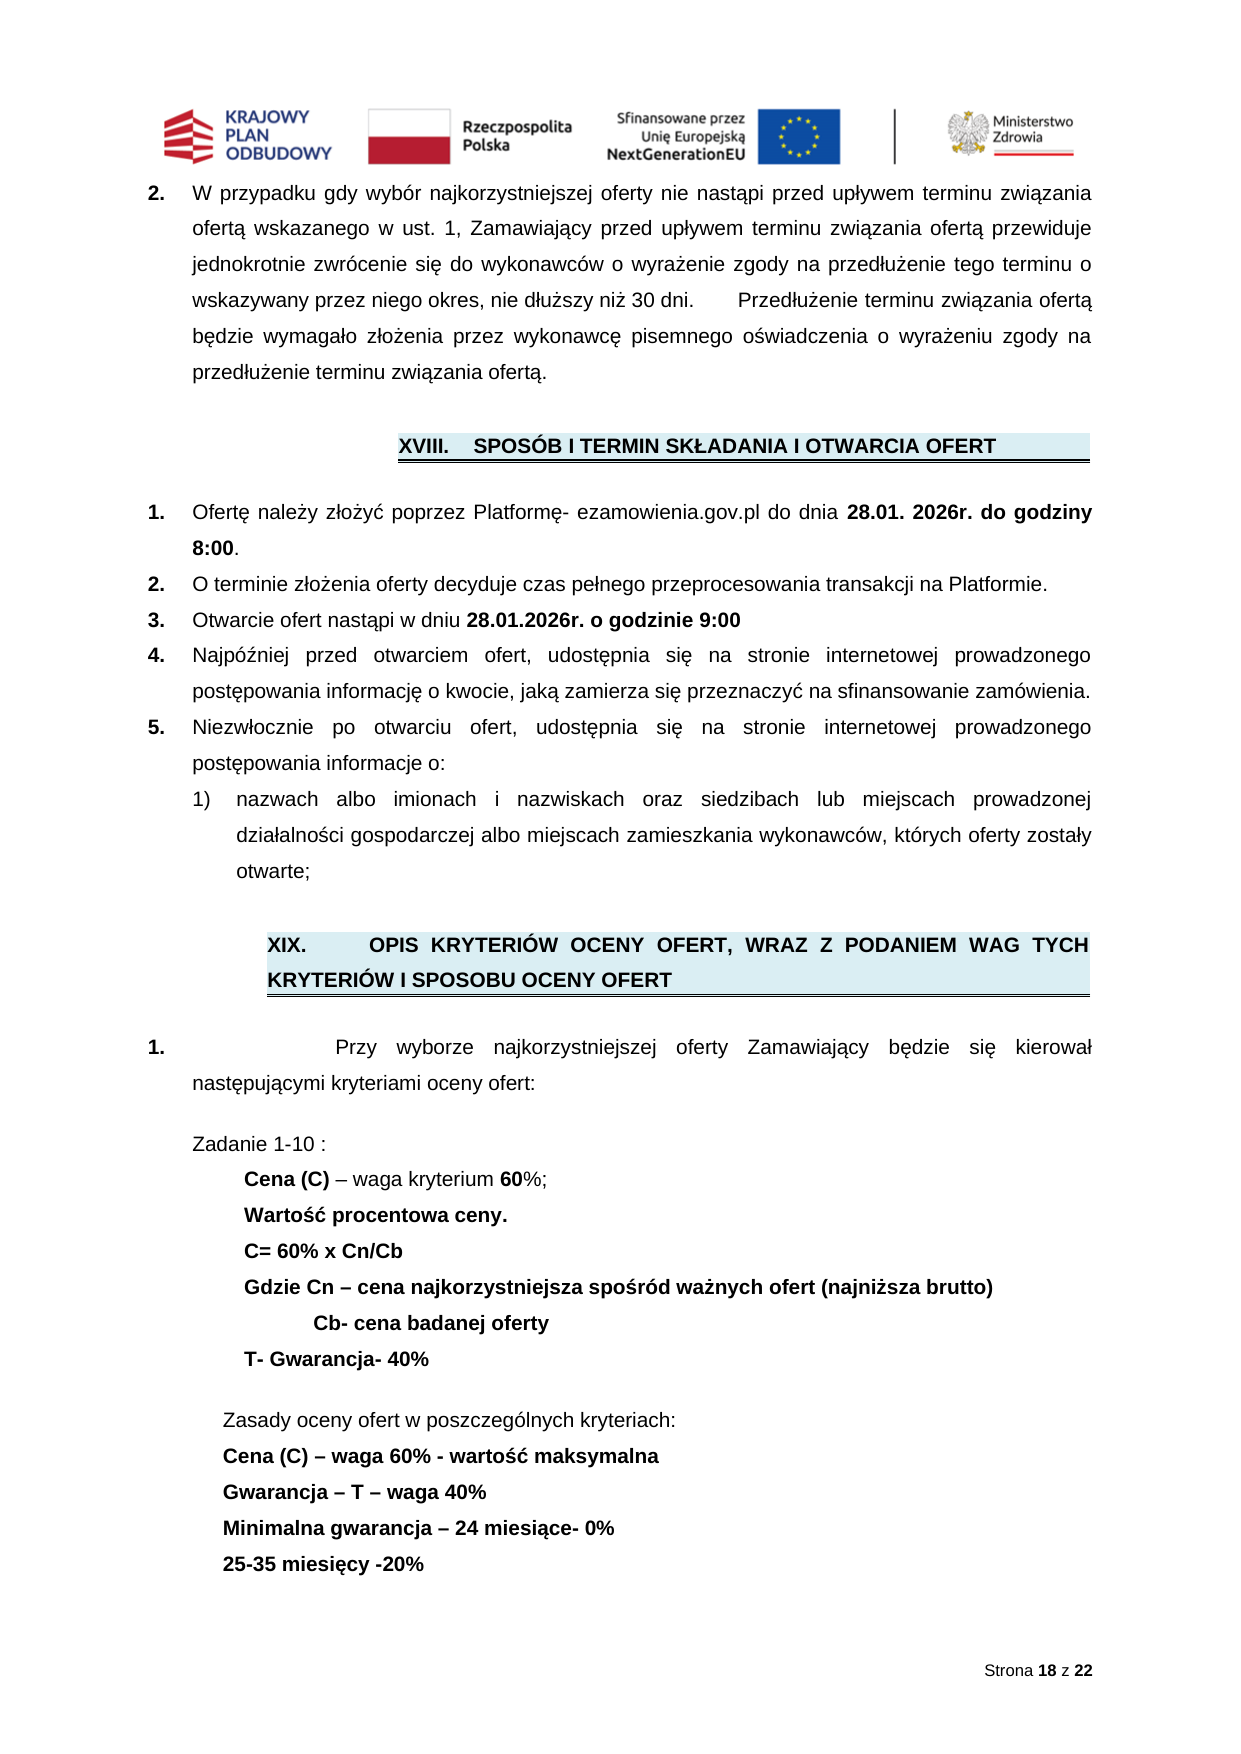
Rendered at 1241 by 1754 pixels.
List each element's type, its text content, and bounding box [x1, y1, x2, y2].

text Gdzie Cn – cena najkorzystniejsza spośród ważnych ofert (najniższa brutto) [244, 1275, 1092, 1299]
text Wartość procentowa ceny. [244, 1203, 1092, 1227]
text Cb- cena badanej oferty [244, 1311, 1092, 1335]
picture [147, 86, 1093, 181]
text Cena (C) – waga 60% - wartość maksymalna [223, 1444, 1092, 1468]
list Ofertę należy złożyć poprzez Platformę- ezamowienia.gov.pl do dnia 28.01. 2026r. do godziny 8:00. [148, 499, 1092, 559]
list Otwarcie ofert nastąpi w dniu 28.01.2026r. o godzinie 9:00 [148, 607, 1092, 631]
list Przy wyborze najkorzystniejszej oferty Zamawiający będzie się kierował następującymi kryteriami oceny ofert: [148, 1034, 1092, 1094]
text XIX. OPIS KRYTERIÓW OCENY OFERT, WRAZ Z PODANIEM WAG TYCH KRYTERIÓW I SPOSOBU OCENY OFERT [267, 932, 1090, 994]
list O terminie złożenia oferty decyduje czas pełnego przeprocesowania transakcji na Platformie. [148, 571, 1092, 595]
list Najpóźniej przed otwarciem ofert, udostępnia się na stronie internetowej prowadzonego postępowania informację o kwocie, jaką zamierza się przeznaczyć na sfinansowanie zamówienia. [148, 643, 1092, 703]
list W przypadku gdy wybór najkorzystniejszej oferty nie nastąpi przed upływem terminu związania ofertą wskazanego w ust. 1, Zamawiający przed upływem terminu związania ofertą przewiduje jednokrotnie zwrócenie się do wykonawców o wyrażenie zgody na przedłużenie tego terminu o wskazywany przez niego okres, nie dłuższy niż 30 dni. Przedłużenie terminu związania ofertą będzie wymagało złożenia przez wykonawcę pisemnego oświadczenia o wyrażeniu zgody na przedłużenie terminu związania ofertą. [148, 181, 1092, 384]
list Niezwłocznie po otwarciu ofert, udostępnia się na stronie internetowej prowadzonego postępowania informacje o: [148, 715, 1092, 775]
text Zadanie 1-10 : [192, 1131, 1092, 1155]
text Minimalna gwarancja – 24 miesiące- 0% [223, 1516, 1092, 1540]
text Cena (C) – waga kryterium 60%; [244, 1167, 1092, 1191]
list nazwach albo imionach i nazwiskach oraz siedzibach lub miejscach prowadzonej działalności gospodarczej albo miejscach zamieszkania wykonawców, których oferty zostały otwarte; [192, 787, 1092, 883]
text Gwarancja – T – waga 40% [223, 1480, 1092, 1504]
text 25-35 miesięcy -20% [223, 1552, 1092, 1576]
text T- Gwarancja- 40% [244, 1347, 1092, 1371]
list SPOSÓB I TERMIN SKŁADANIA I OTWARCIA OFERT [398, 433, 1090, 459]
text Zasady oceny ofert w poszczególnych kryteriach: [148, 1408, 1092, 1432]
text C= 60% x Cn/Cb [244, 1239, 1092, 1263]
